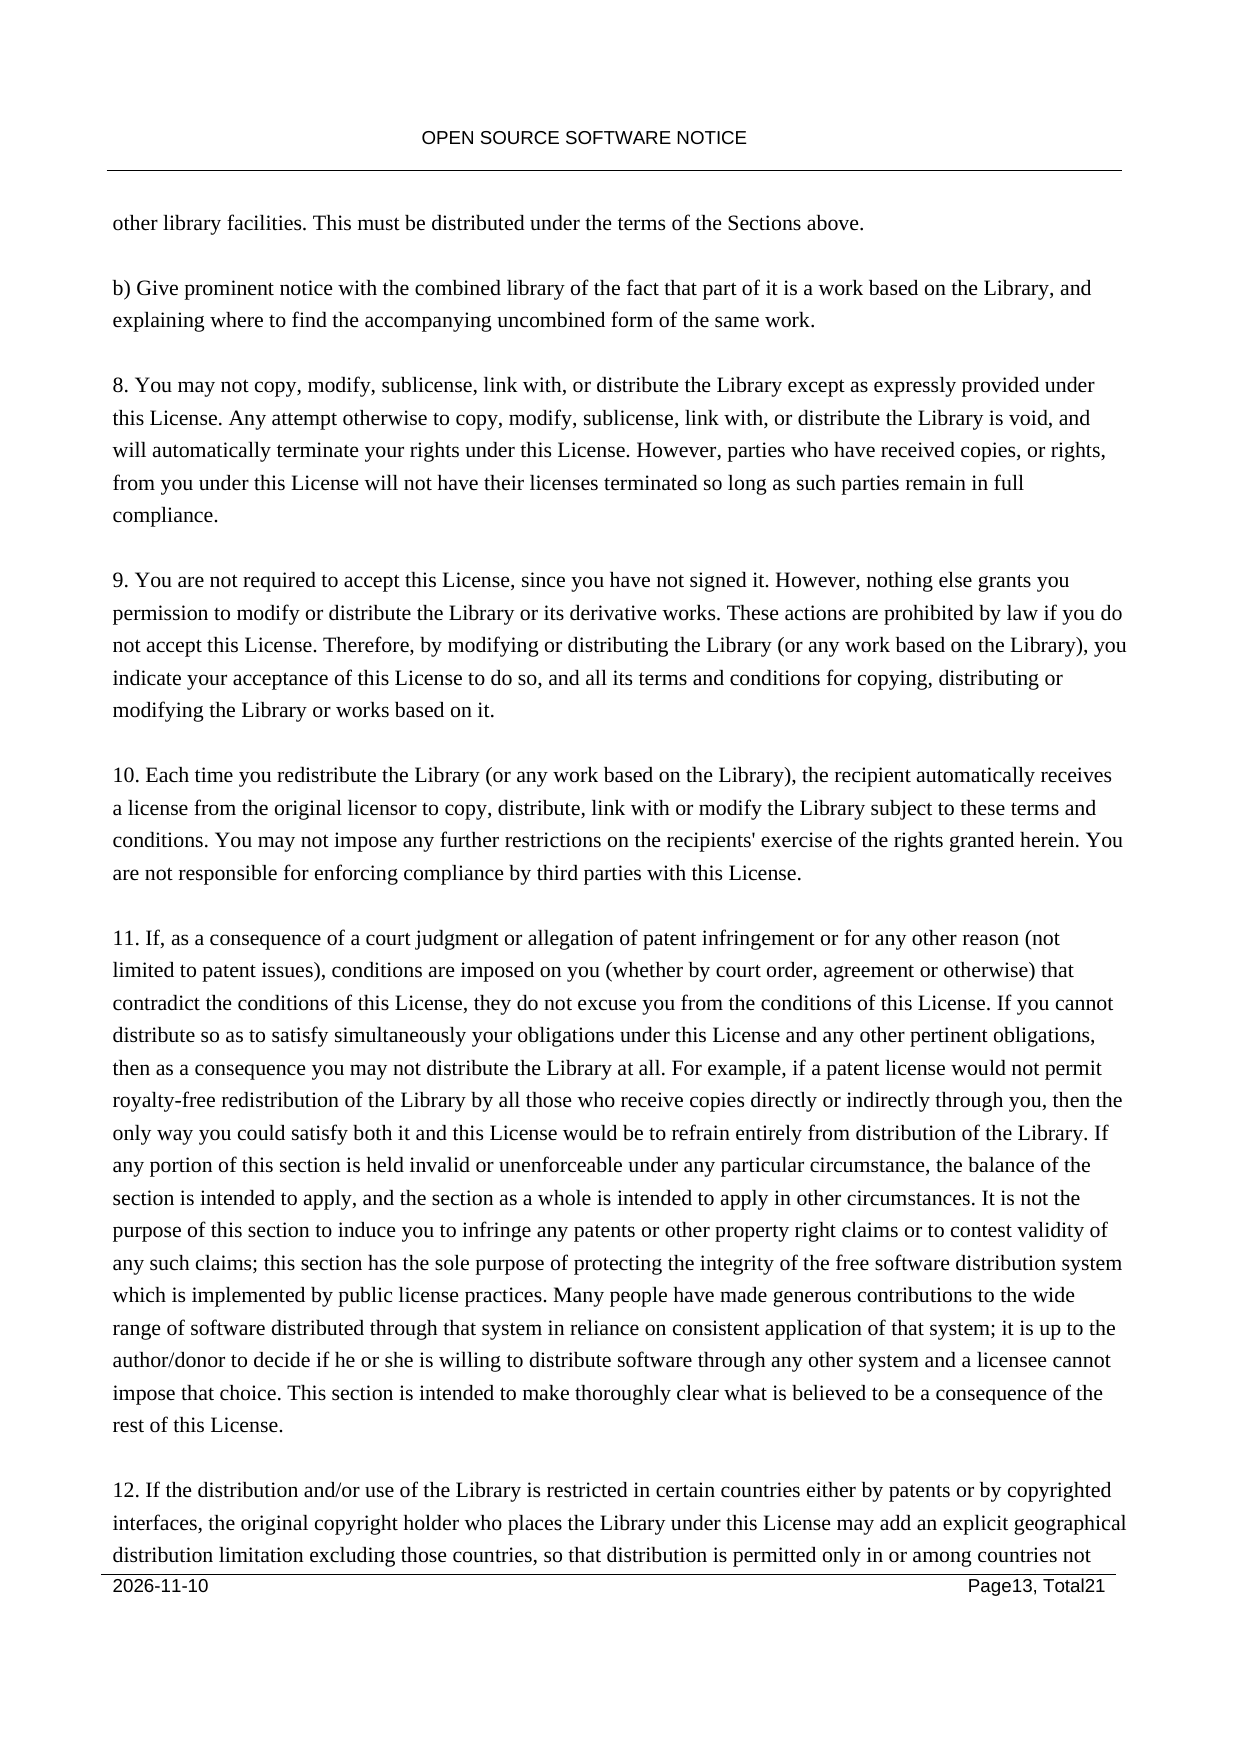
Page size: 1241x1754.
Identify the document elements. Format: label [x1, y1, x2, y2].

text [112, 206, 1128, 1571]
